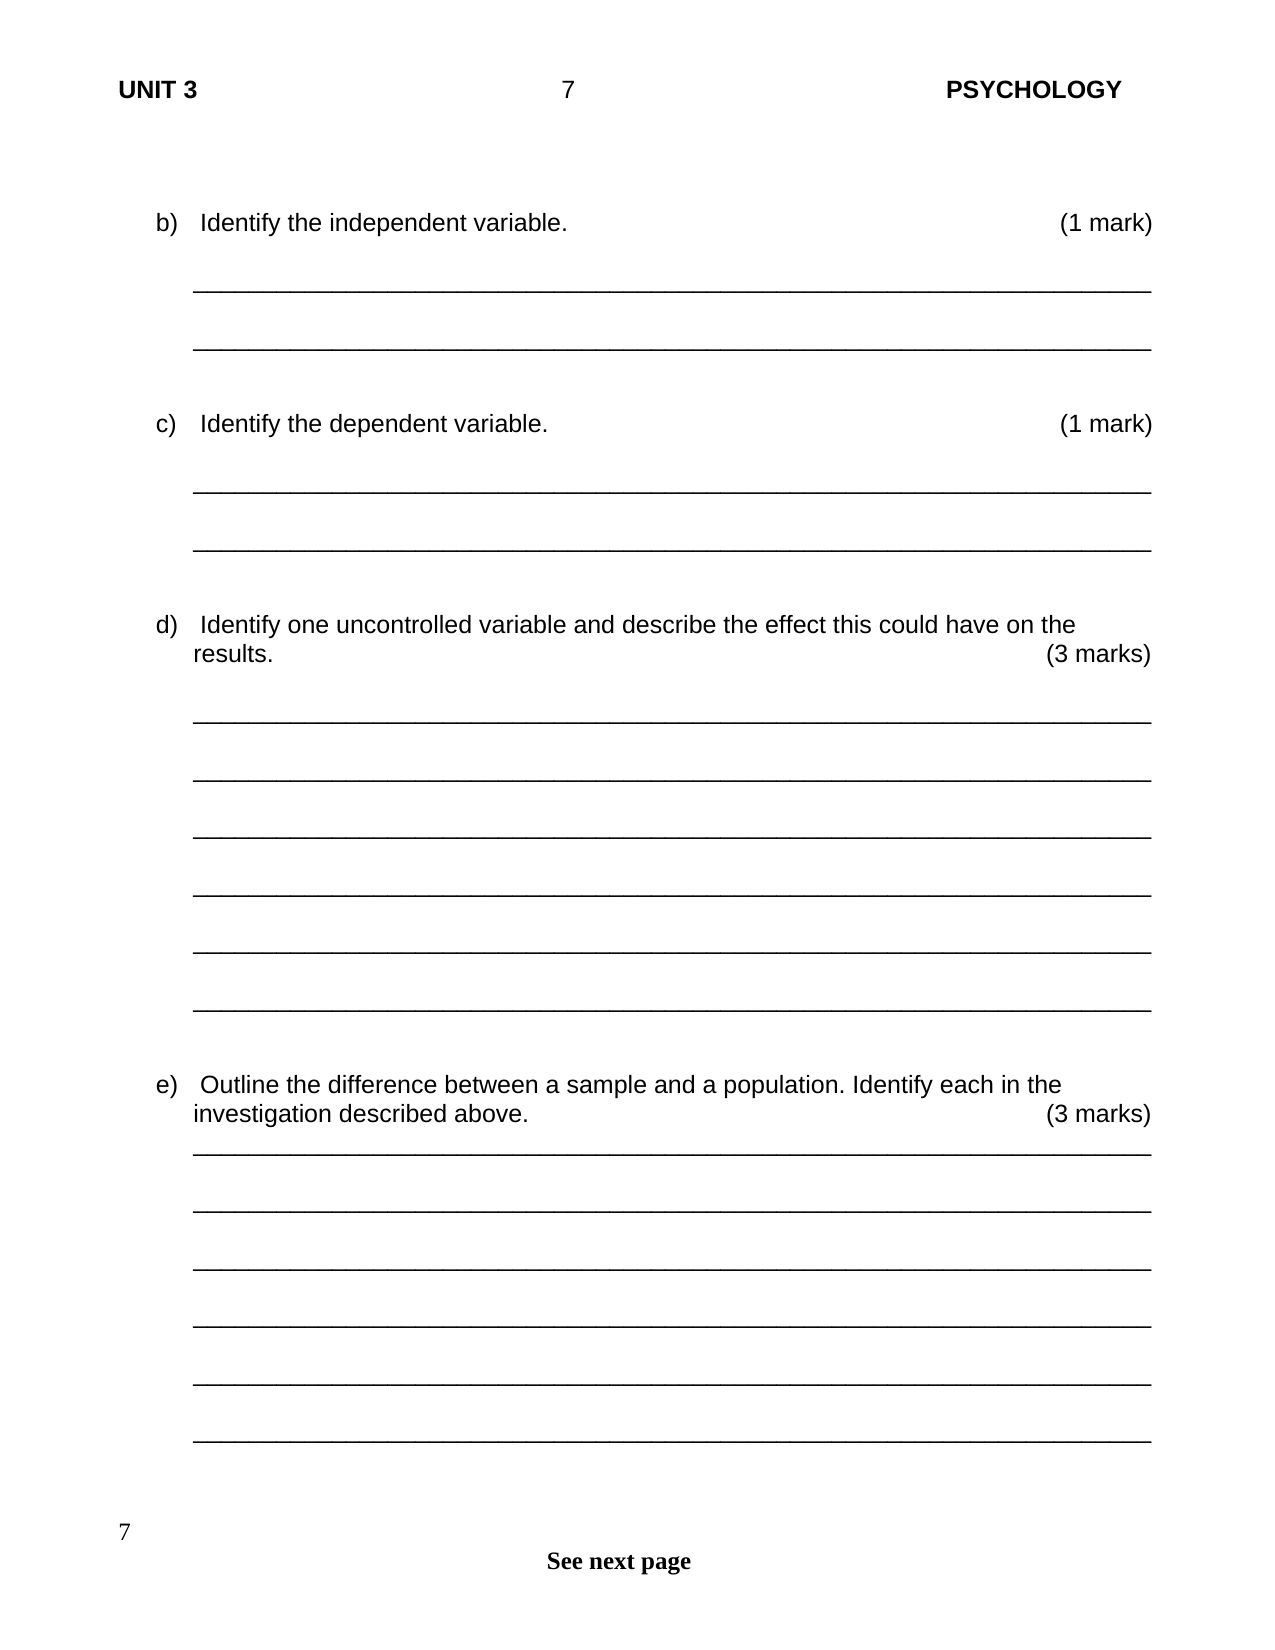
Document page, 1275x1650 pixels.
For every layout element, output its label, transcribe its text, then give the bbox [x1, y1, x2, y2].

list Identify the independent variable. (1 mark) [156, 207, 1157, 236]
list Identify the dependent variable. (1 mark) [156, 409, 1157, 437]
list __________________________________________________________________________________________________________________________________________ [193, 1242, 1157, 1329]
list __________________________________________________________________________________________________________________________________________ [193, 696, 1157, 782]
list __________________________________________________________________________________________________________________________________________ [193, 466, 1157, 552]
list ____________________________________________________________________________________________________________________________________________________________________________________________________________________________________________________________________________________ [193, 811, 1157, 1012]
list Identify one uncontrolled variable and describe the effect this could have on the results. (3 marks) [156, 610, 1157, 667]
list __________________________________________________________________________________________________________________________________________ [193, 1357, 1157, 1444]
list __________________________________________________________________________________________________________________________________________ [193, 265, 1157, 351]
list __________________________________________________________________________________________________________________________________________ [193, 1127, 1157, 1214]
list Outline the difference between a sample and a population. Identify each in the investigation described above. (3 marks) [156, 1070, 1157, 1127]
